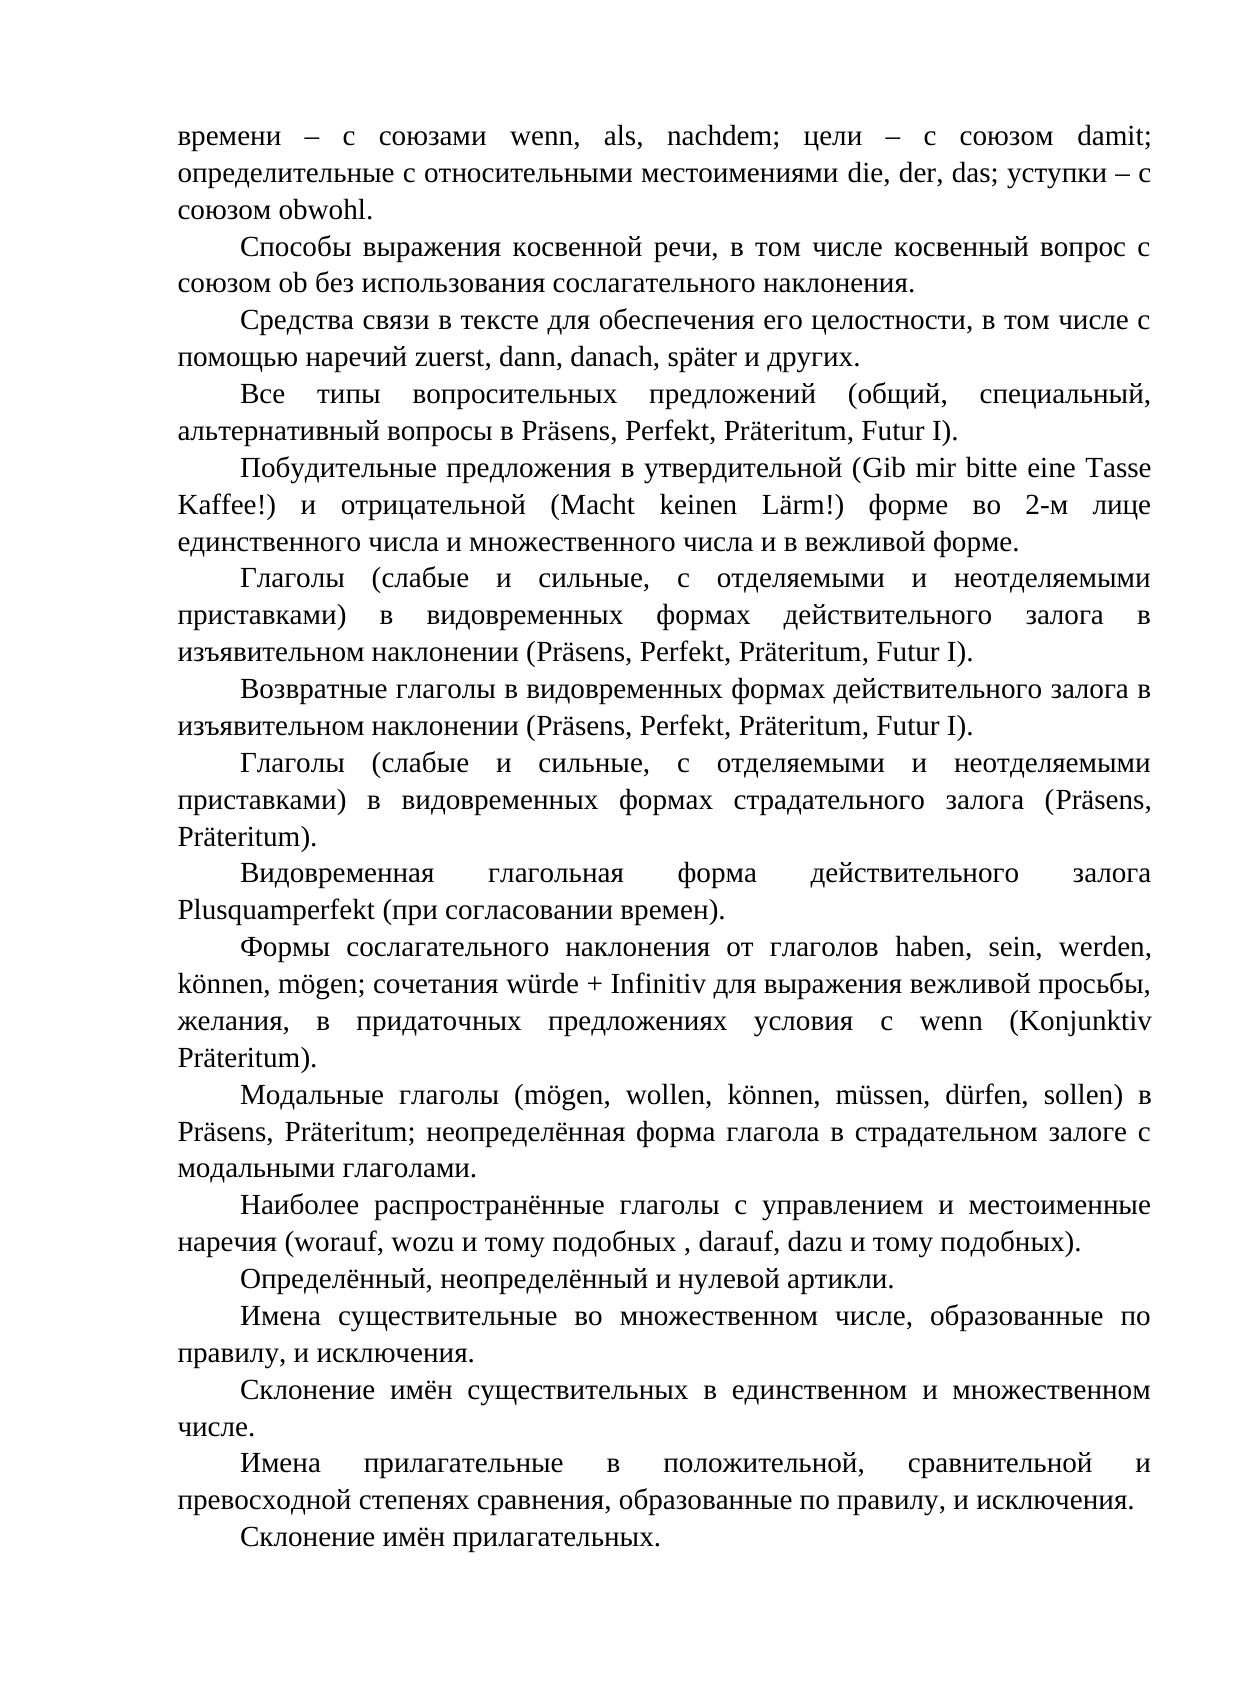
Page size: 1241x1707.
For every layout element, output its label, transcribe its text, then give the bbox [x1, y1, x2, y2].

text Способы выражения косвенной речи, в том числе косвенный вопрос с союзом ob без использования сослагательного наклонения. [177, 229, 1152, 299]
text Склонение имён существительных в единственном и множественном числе. [177, 1372, 1152, 1442]
text Все типы вопросительных предложений (общий, специальный, альтернативный вопросы в Präsens, Perfekt, Präteritum, Futur I). [177, 376, 1152, 447]
text Возвратные глаголы в видовременных формах действительного залога в изъявительном наклонении (Präsens, Perfekt, Präteritum, Futur I). [177, 671, 1152, 742]
text Средства связи в тексте для обеспечения его целостности, в том числе с помощью наречий zuerst, dann, danach, später и других. [177, 302, 1152, 373]
text Имена прилагательные в положительной, сравнительной и превосходной степенях сравнения, образованные по правилу, и исключения. [177, 1446, 1152, 1516]
text Модальные глаголы (mögen, wollen, können, müssen, dürfen, sollen) в Präsens, Präteritum; неопределённая форма глагола в страдательном залоге с модальными глаголами. [177, 1077, 1152, 1184]
text Глаголы (слабые и сильные, с отделяемыми и неотделяемыми приставками) в видовременных формах страдательного залога (Präsens, Präteritum). [177, 745, 1152, 852]
text Формы сослагательного наклонения от глаголов haben, sein, werden, können, mögen; сочетания würde + Infinitiv для выражения вежливой просьбы, желания, в придаточных предложениях условия c wenn (Konjunktiv Präteritum). [177, 929, 1152, 1073]
text Имена существительные во множественном числе, образованные по правилу, и исключения. [177, 1298, 1152, 1368]
text Наиболее распространённые глаголы с управлением и местоименные наречия (worauf, wozu и тому подобных , darauf, dazu и тому подобных). [177, 1187, 1152, 1258]
text Определённый, неопределённый и нулевой артикли. [177, 1261, 1152, 1295]
text Побудительные предложения в утвердительной (Gib mir bitte eine Tasse Kaffee!) и отрицательной (Macht keinen Lärm!) форме во 2-м лице единственного числа и множественного числа и в вежливой форме. [177, 450, 1152, 557]
text Видовременная глагольная форма действительного залога Plusquamperfekt (при согласовании времен). [177, 856, 1152, 926]
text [177, 118, 1152, 225]
text Склонение имён прилагательных. [177, 1519, 1152, 1553]
text Глаголы (слабые и сильные, с отделяемыми и неотделяемыми приставками) в видовременных формах действительного залога в изъявительном наклонении (Präsens, Perfekt, Präteritum, Futur I). [177, 561, 1152, 668]
